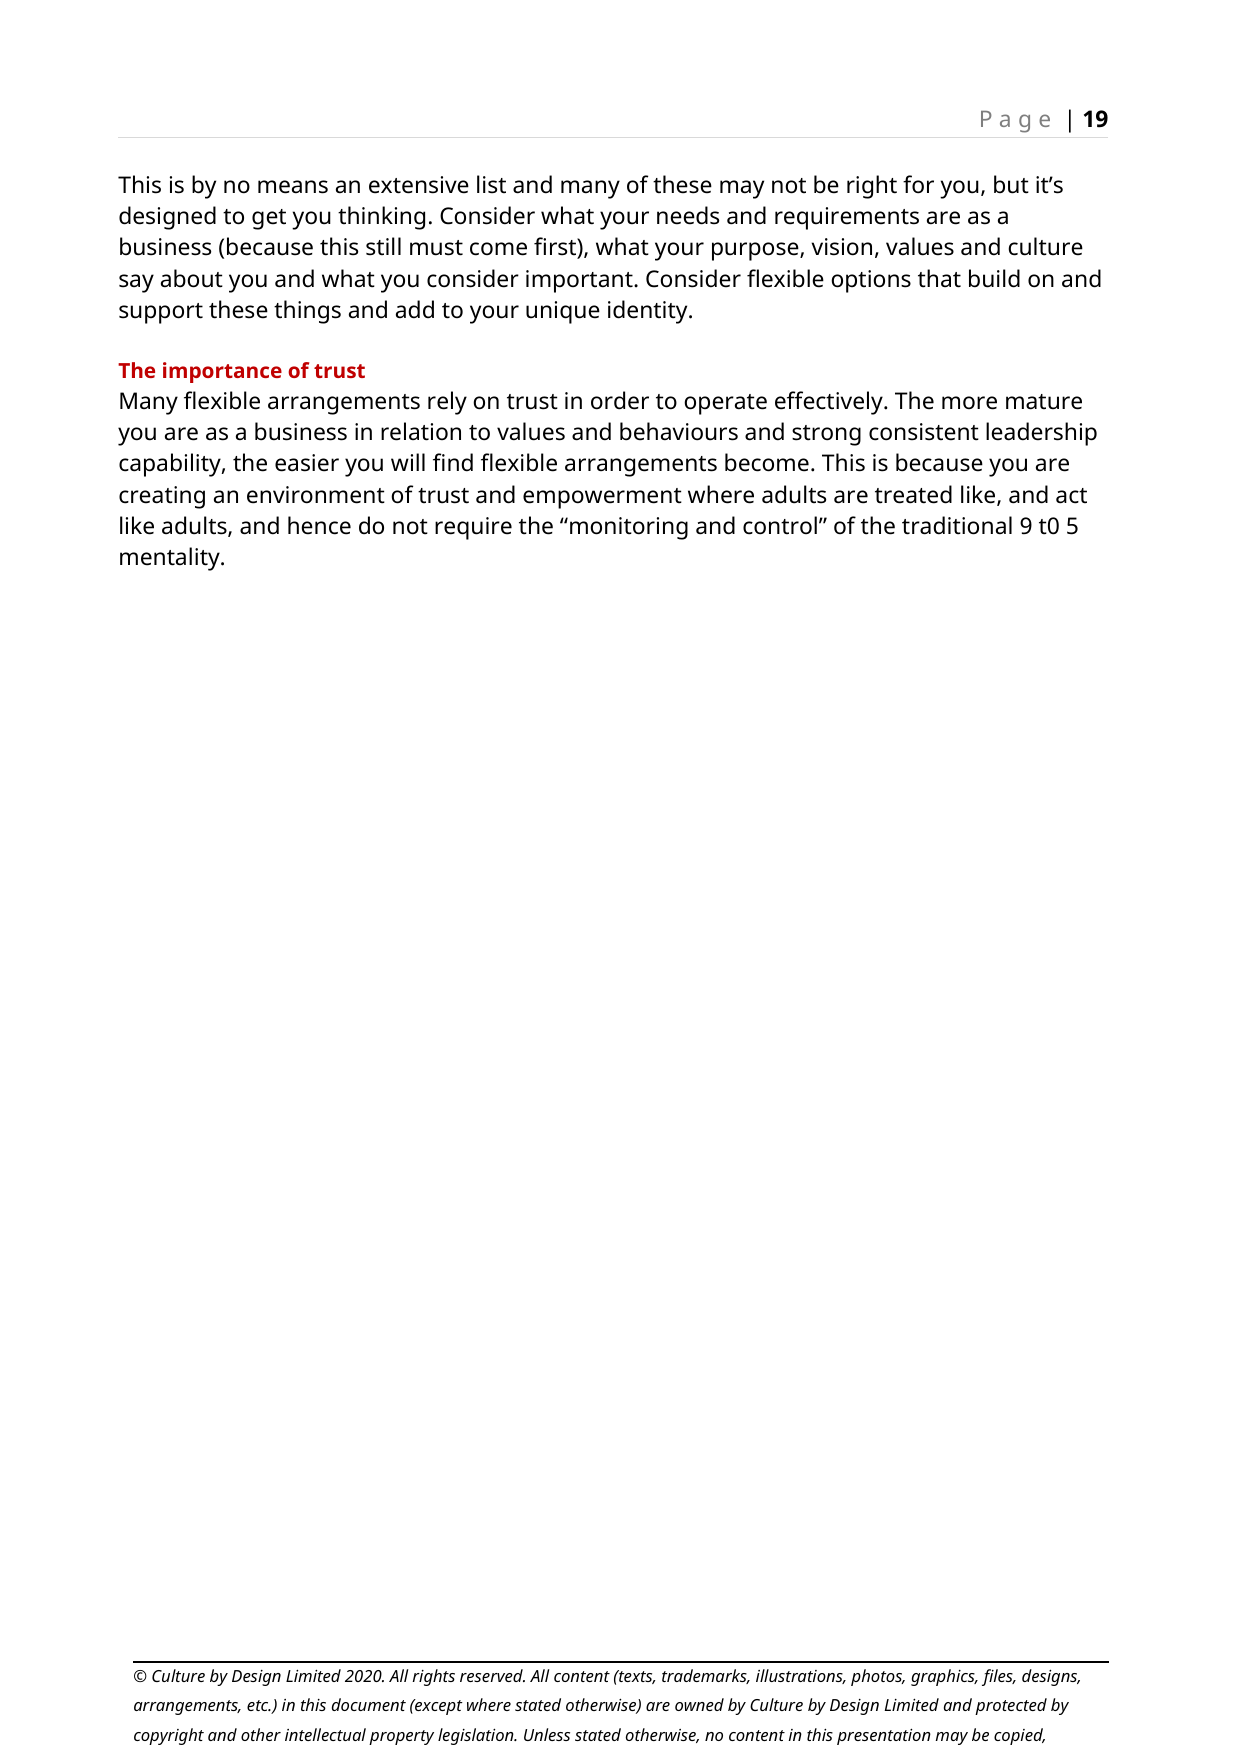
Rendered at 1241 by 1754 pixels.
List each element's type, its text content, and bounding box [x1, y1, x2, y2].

text The importance of trust [118, 356, 1108, 385]
text Many flexible arrangements rely on trust in order to operate effectively. The more mature you are as a business in relation to values and behaviours and strong consistent leadership capability, the easier you will find flexible arrangements become. This is because you are creating an environment of trust and empowerment where adults are treated like, and act like adults, and hence do not require the “monitoring and control” of the traditional 9 t0 5 mentality. [118, 385, 1108, 572]
text This is by no means an extensive list and many of these may not be right for you, but it’s designed to get you thinking. Consider what your needs and requirements are as a business (because this still must come first), what your purpose, vision, values and culture say about you and what you consider important. Consider flexible options that build on and support these things and add to your unique identity. [118, 169, 1108, 325]
